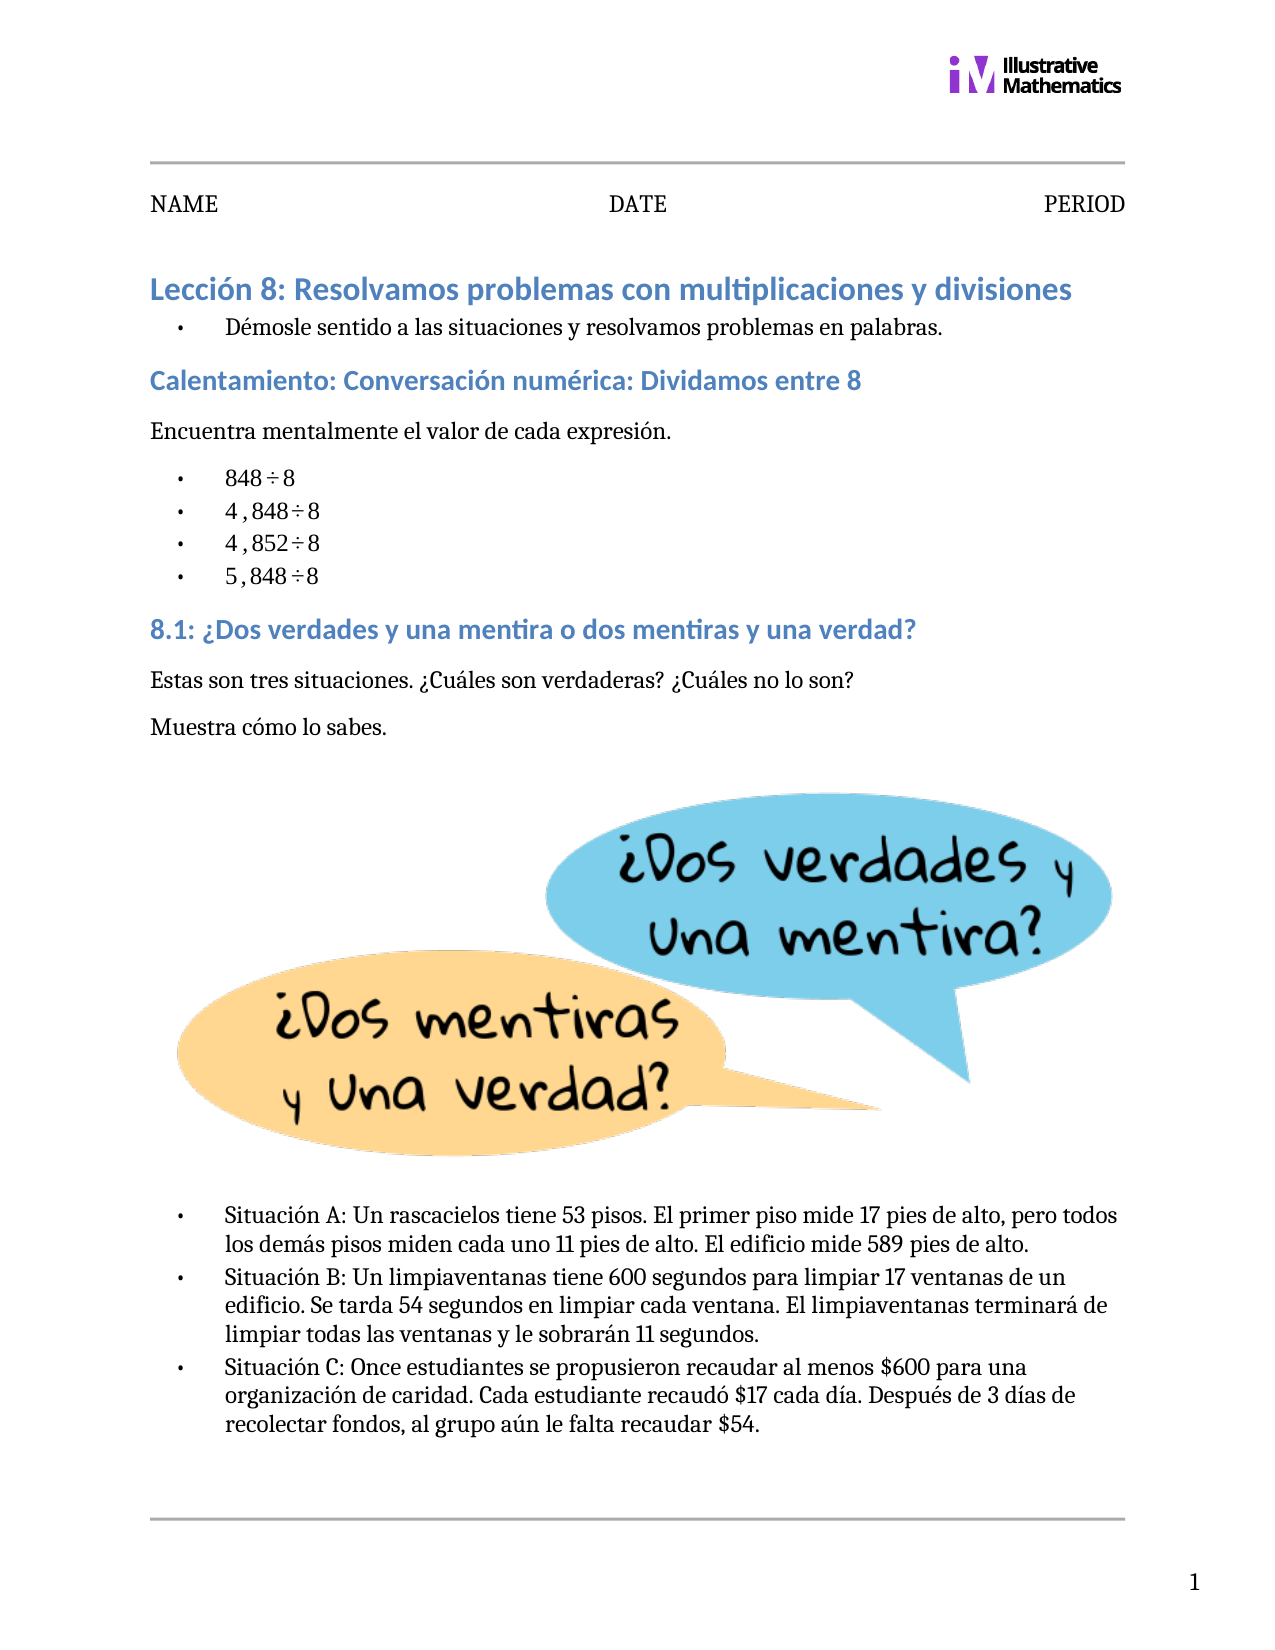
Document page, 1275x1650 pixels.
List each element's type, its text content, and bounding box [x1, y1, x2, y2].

text Muestra cómo lo sabes. [150, 713, 1125, 742]
picture [168, 760, 1144, 1183]
subtitle 8.1: ¿Dos verdades y una mentira o dos mentiras y una verdad? [150, 611, 1125, 647]
list Situación A: Un rascacielos tiene 53 pisos. El primer piso mide 17 pies de alto, pero todos los demás pisos miden cada uno 11 pies de alto. El edificio mide 589 pies de alto. [175, 1201, 1125, 1259]
list Situación C: Once estudiantes se propusieron recaudar al menos $600 para una organización de caridad. Cada estudiante recaudó $17 cada día. Después de 3 días de recolectar fondos, al grupo aún le falta recaudar $54. [175, 1352, 1125, 1439]
list Situación B: Un limpiaventanas tiene 600 segundos para limpiar 17 ventanas de un edificio. Se tarda 54 segundos en limpiar cada ventana. El limpiaventanas terminará de limpiar todas las ventanas y le sobrarán 11 segundos. [175, 1262, 1125, 1349]
text Estas son tres situaciones. ¿Cuáles son verdaderas? ¿Cuáles no lo son? [150, 666, 1125, 694]
list Démosle sentido a las situaciones y resolvamos problemas en palabras. [175, 313, 1125, 342]
subtitle Lección 8: Resolvamos problemas con multiplicaciones y divisiones [150, 268, 1125, 309]
text Encuentra mentalmente el valor de cada expresión. [150, 417, 1125, 446]
picture [949, 55, 1121, 93]
subtitle Calentamiento: Conversación numérica: Dividamos entre 8 [150, 362, 1125, 398]
